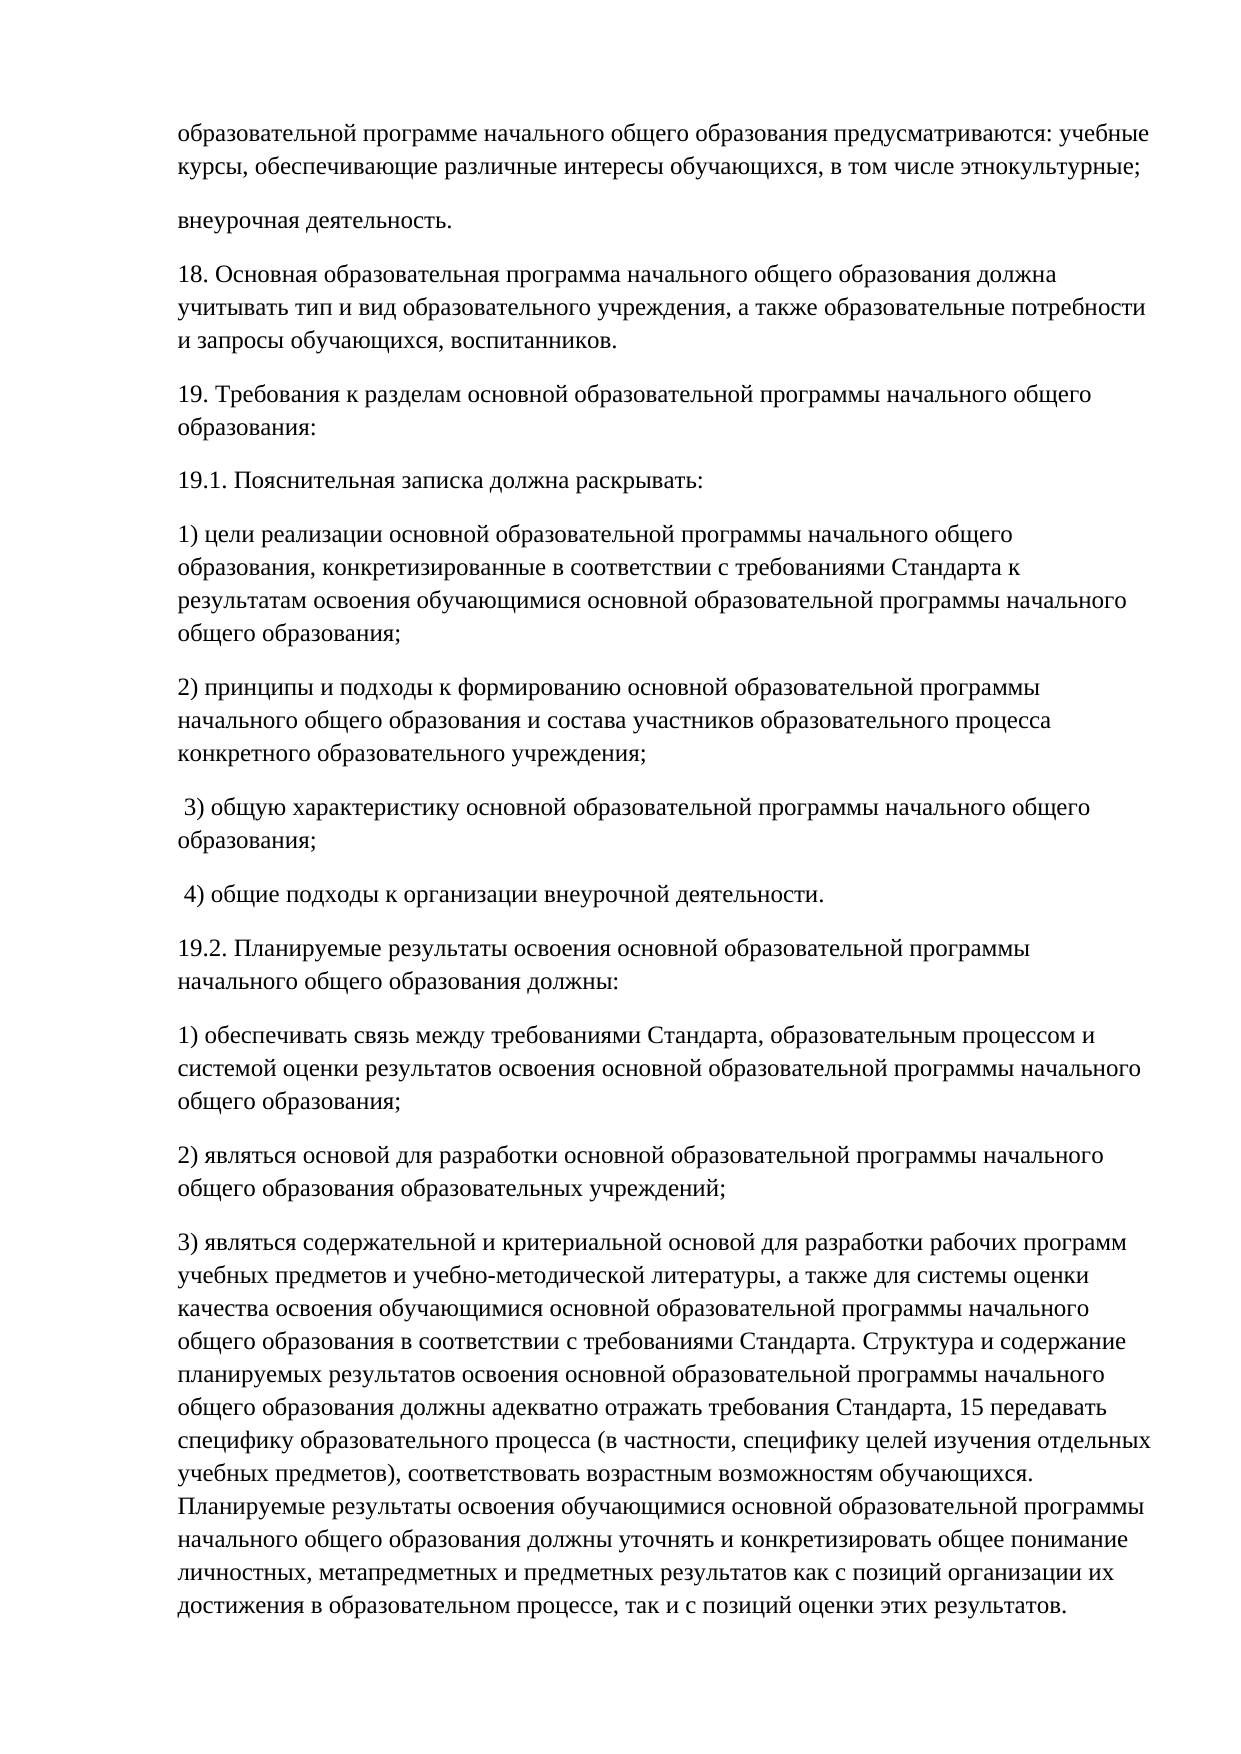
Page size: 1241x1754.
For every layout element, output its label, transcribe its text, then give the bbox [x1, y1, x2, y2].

text 3) общую характеристику основной образовательной программы начального общего образования; [177, 792, 1152, 854]
text внеурочная деятельность. [177, 205, 1152, 234]
text 2) принципы и подходы к формированию основной образовательной программы начального общего образования и состава участников образовательного процесса конкретного образовательного учреждения; [177, 672, 1152, 767]
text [177, 118, 1152, 180]
text 1) обеспечивать связь между требованиями Стандарта, образовательным процессом и системой оценки результатов освоения основной образовательной программы начального общего образования; [177, 1020, 1152, 1115]
text 4) общие подходы к организации внеурочной деятельности. [177, 879, 1152, 908]
text 19. Требования к разделам основной образовательной программы начального общего образования: [177, 379, 1152, 441]
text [177, 1227, 1152, 1619]
text 18. Основная образовательная программа начального общего образования должна учитывать тип и вид образовательного учреждения, а также образовательные потребности и запросы обучающихся, воспитанников. [177, 259, 1152, 354]
text 1) цели реализации основной образовательной программы начального общего образования, конкретизированные в соответствии с требованиями Стандарта к результатам освоения обучающимися основной образовательной программы начального общего образования; [177, 519, 1152, 647]
text 2) являться основой для разработки основной образовательной программы начального общего образования образовательных учреждений; [177, 1140, 1152, 1202]
text 19.1. Пояснительная записка должна раскрывать: [177, 466, 1152, 494]
text 19.2. Планируемые результаты освоения основной образовательной программы начального общего образования должны: [177, 933, 1152, 995]
